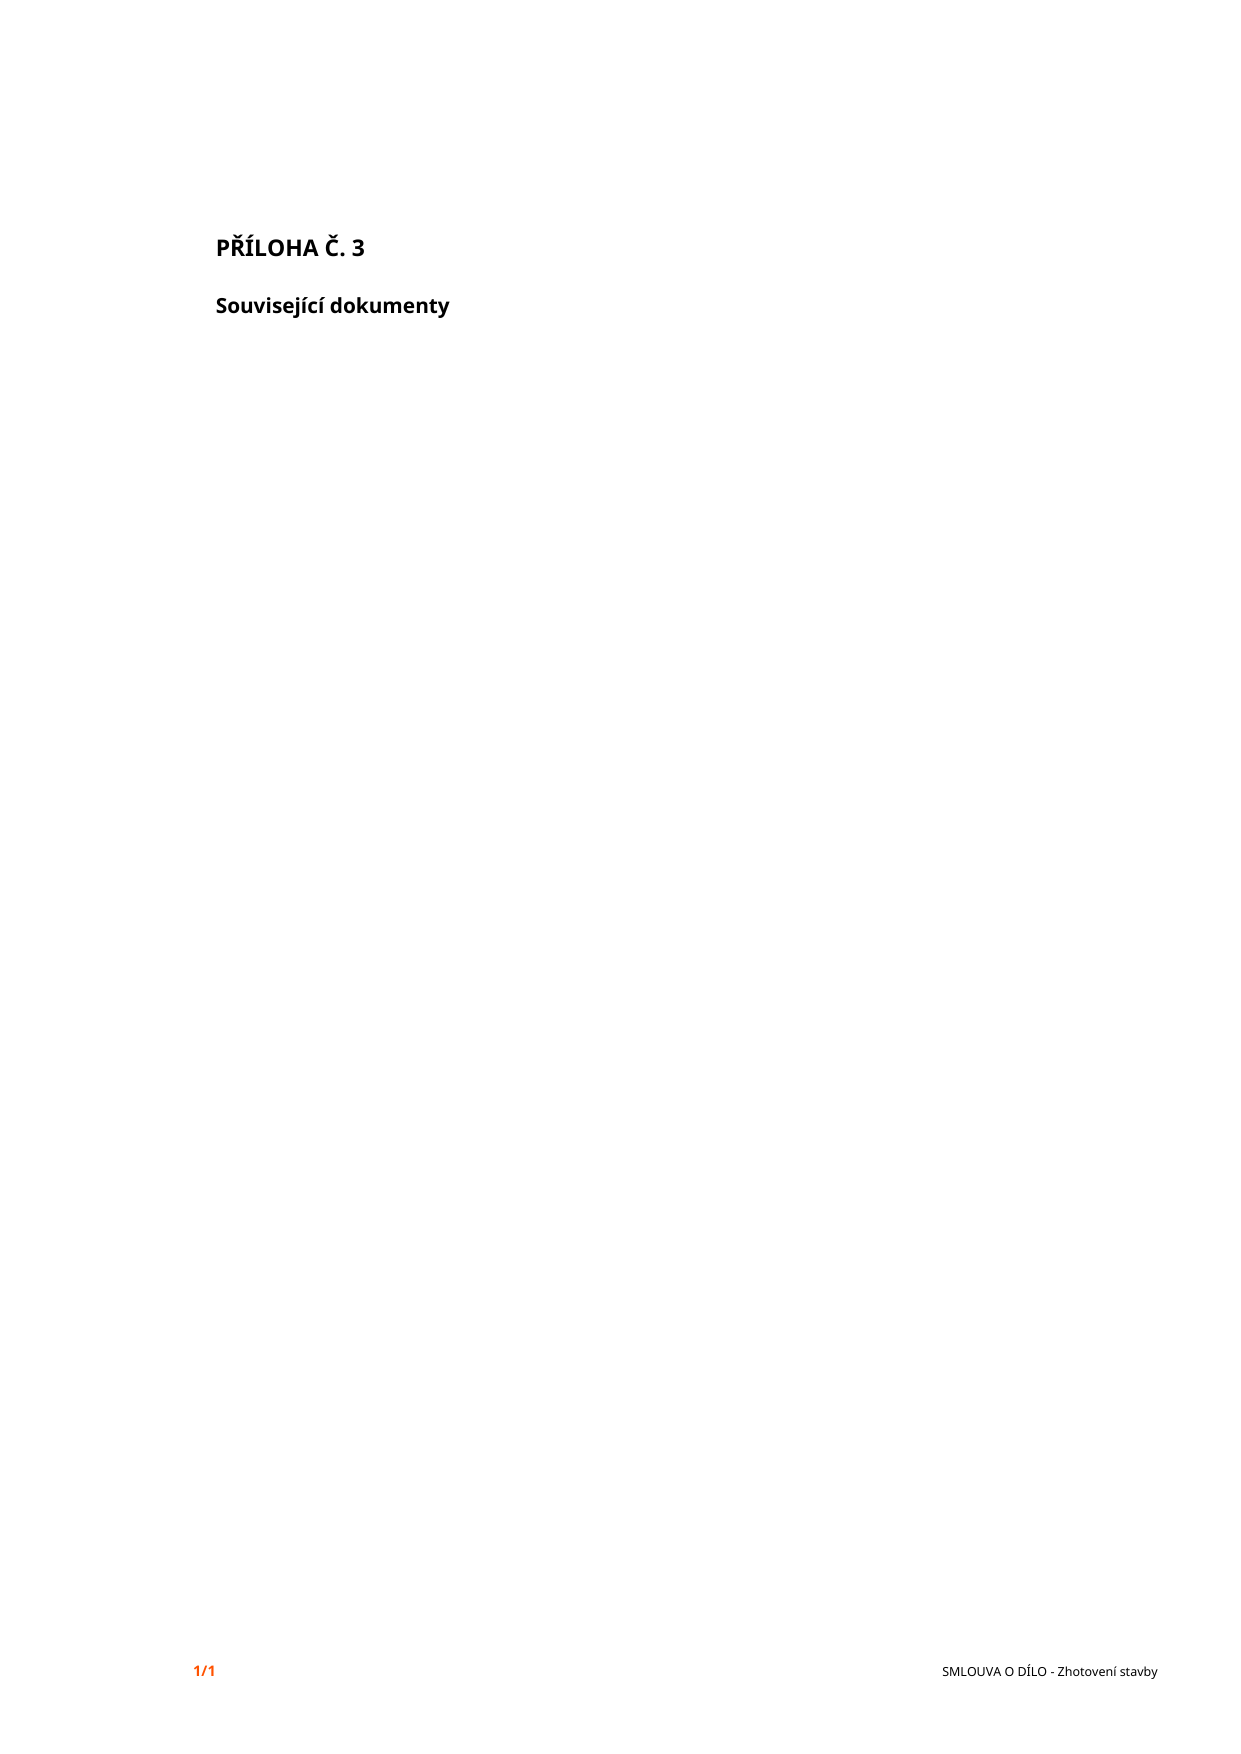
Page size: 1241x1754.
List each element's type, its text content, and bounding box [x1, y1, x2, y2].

text Příloha č. 3 [216, 232, 1093, 263]
text Související dokumenty [216, 291, 1093, 320]
